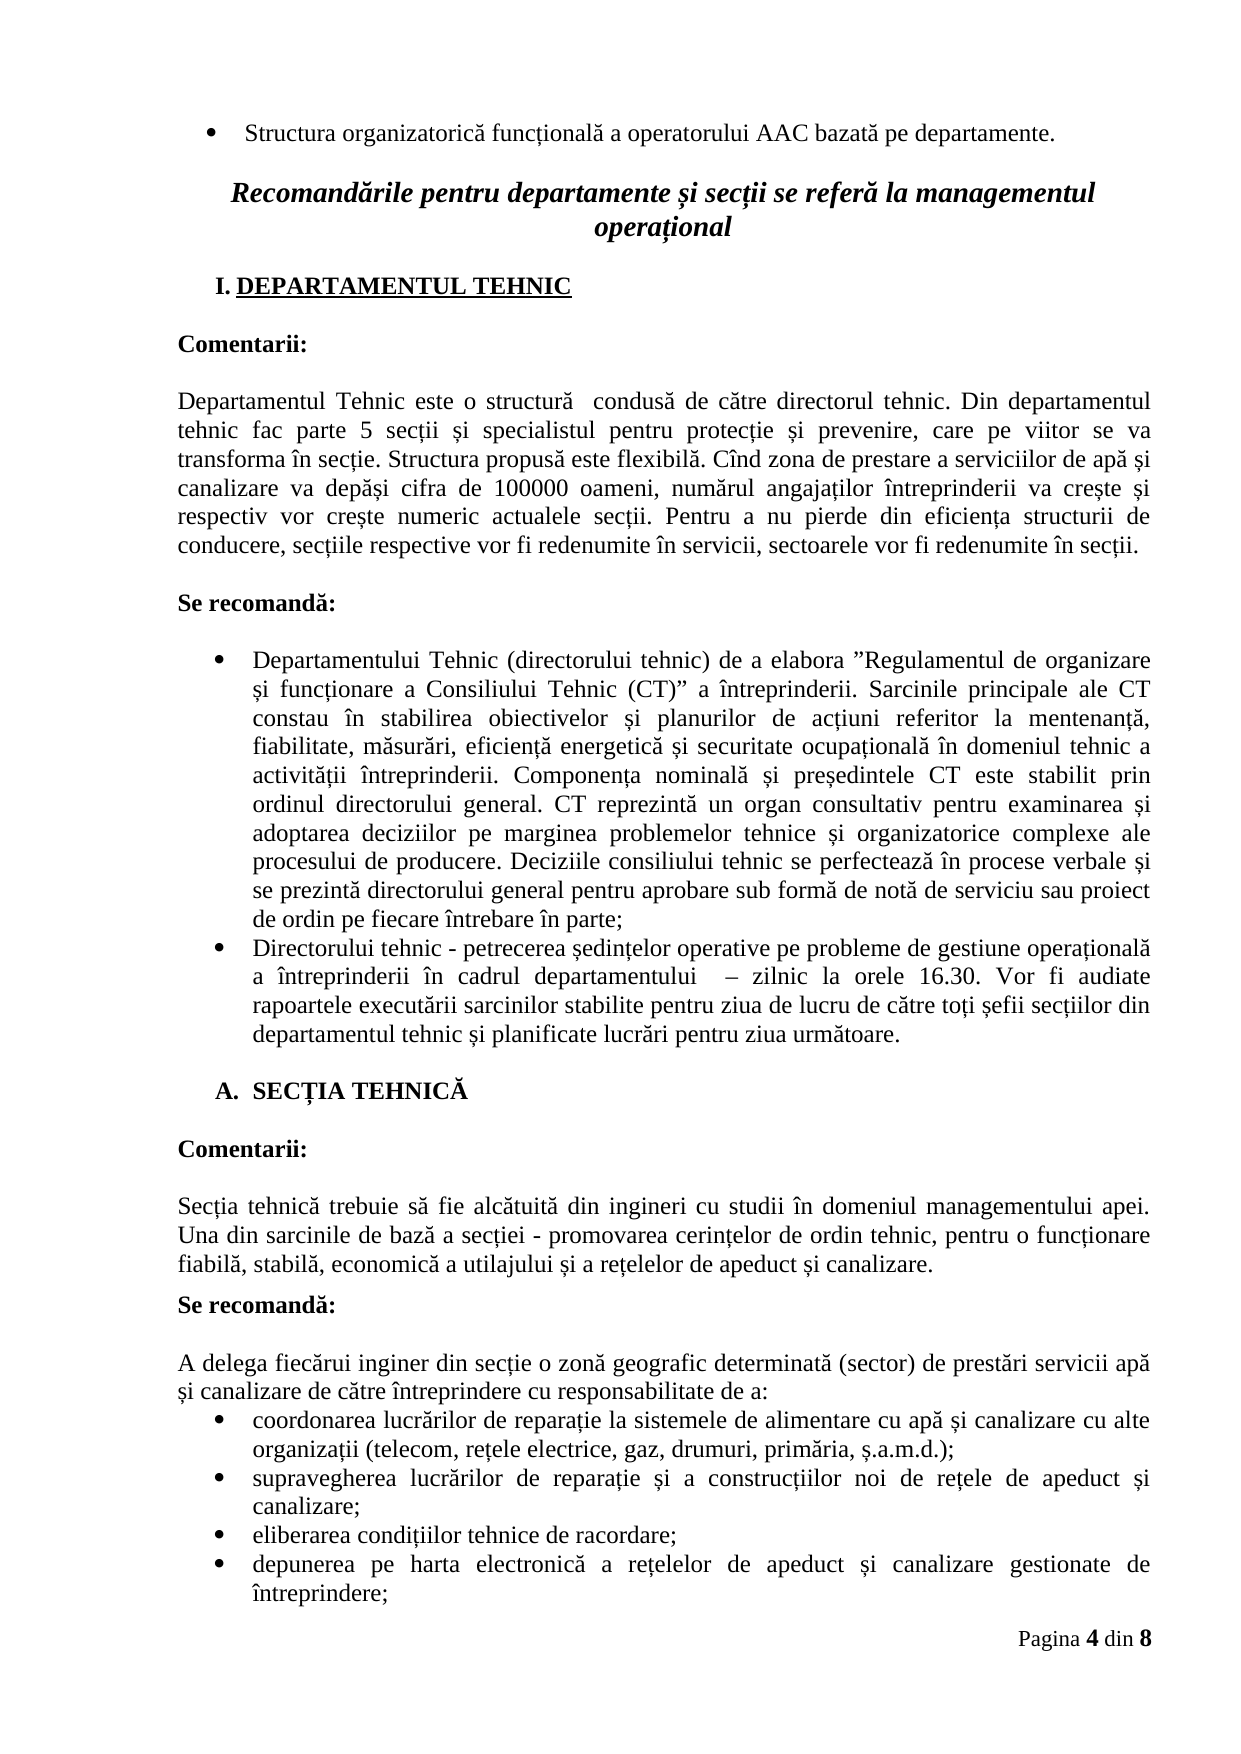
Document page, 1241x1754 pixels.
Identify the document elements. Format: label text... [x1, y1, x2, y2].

list Directorului tehnic - petrecerea ședințelor operative pe probleme de gestiune operațională a întreprinderii în cadrul departamentului – zilnic la orele 16.30. Vor fi audiate rapoartele executării sarcinilor stabilite pentru ziua de lucru de către toți șefii secțiilor din departamentul tehnic și planificate lucrări pentru ziua următoare. [215, 933, 1152, 1048]
list depunerea pe harta electronică a rețelelor de apeduct și canalizare gestionate de întreprindere; [215, 1549, 1152, 1606]
list Departamentului Tehnic (directorului tehnic) de a elabora ”Regulamentul de organizare și funcționare a Consiliului Tehnic (CT)” a întreprinderii. Sarcinile principale ale CT constau în stabilirea obiectivelor și planurilor de acțiuni referitor la mentenanță, fiabilitate, măsurări, eficiență energetică și securitate ocupațională în domeniul tehnic a activității întreprinderii. Componența nominală și președintele CT este stabilit prin ordinul directorului general. CT reprezintă un organ consultativ pentru examinarea și adoptarea deciziilor pe marginea problemelor tehnice și organizatorice complexe ale procesului de producere. Deciziile consiliului tehnic se perfectează în procese verbale și se prezintă directorului general pentru aprobare sub formă de notă de serviciu sau proiect de ordin pe fiecare întrebare în parte; [215, 645, 1152, 933]
text Comentarii: [177, 1134, 1152, 1163]
text Se recomandă: [177, 588, 1152, 616]
text Recomandările pentru departamente și secții se referă la managementul operațional [177, 176, 1152, 243]
list supravegherea lucrărilor de reparație și a construcțiilor noi de rețele de apeduct și canalizare; [215, 1463, 1152, 1520]
list coordonarea lucrărilor de reparație la sistemele de alimentare cu apă și canalizare cu alte organizații (telecom, rețele electrice, gaz, drumuri, primăria, ș.a.m.d.); [215, 1405, 1152, 1463]
list DEPARTAMENTUL TEHNIC [215, 271, 1152, 300]
text Comentarii: [177, 329, 1152, 358]
list SECȚIA TEHNICĂ [215, 1076, 1152, 1105]
text A delega fiecărui inginer din secție o zonă geografic determinată (sector) de prestări servicii apă și canalizare de către întreprindere cu responsabilitate de a: [177, 1348, 1152, 1405]
text Secția tehnică trebuie să fie alcătuită din ingineri cu studii în domeniul managementului apei. Una din sarcinile de bază a secției - promovarea cerințelor de ordin tehnic, pentru o funcționare fiabilă, stabilă, economică a utilajului și a rețelelor de apeduct și canalizare. [177, 1191, 1152, 1278]
text Departamentul Tehnic este o structură condusă de către directorul tehnic. Din departamentul tehnic fac parte 5 secții și specialistul pentru protecție și prevenire, care pe viitor se va transforma în secție. Structura propusă este flexibilă. Cînd zona de prestare a serviciilor de apă și canalizare va depăși cifra de 100000 oameni, numărul angajaților întreprinderii va crește și respectiv vor crește numeric actualele secții. Pentru a nu pierde din eficiența structurii de conducere, secțiile respective vor fi redenumite în servicii, sectoarele vor fi redenumite în secții. [177, 386, 1152, 559]
list Structura organizatorică funcțională a operatorului AAC bazată pe departamente. [207, 118, 1152, 147]
text Se recomandă: [177, 1290, 1152, 1319]
list eliberarea condițiilor tehnice de racordare; [215, 1520, 1152, 1549]
